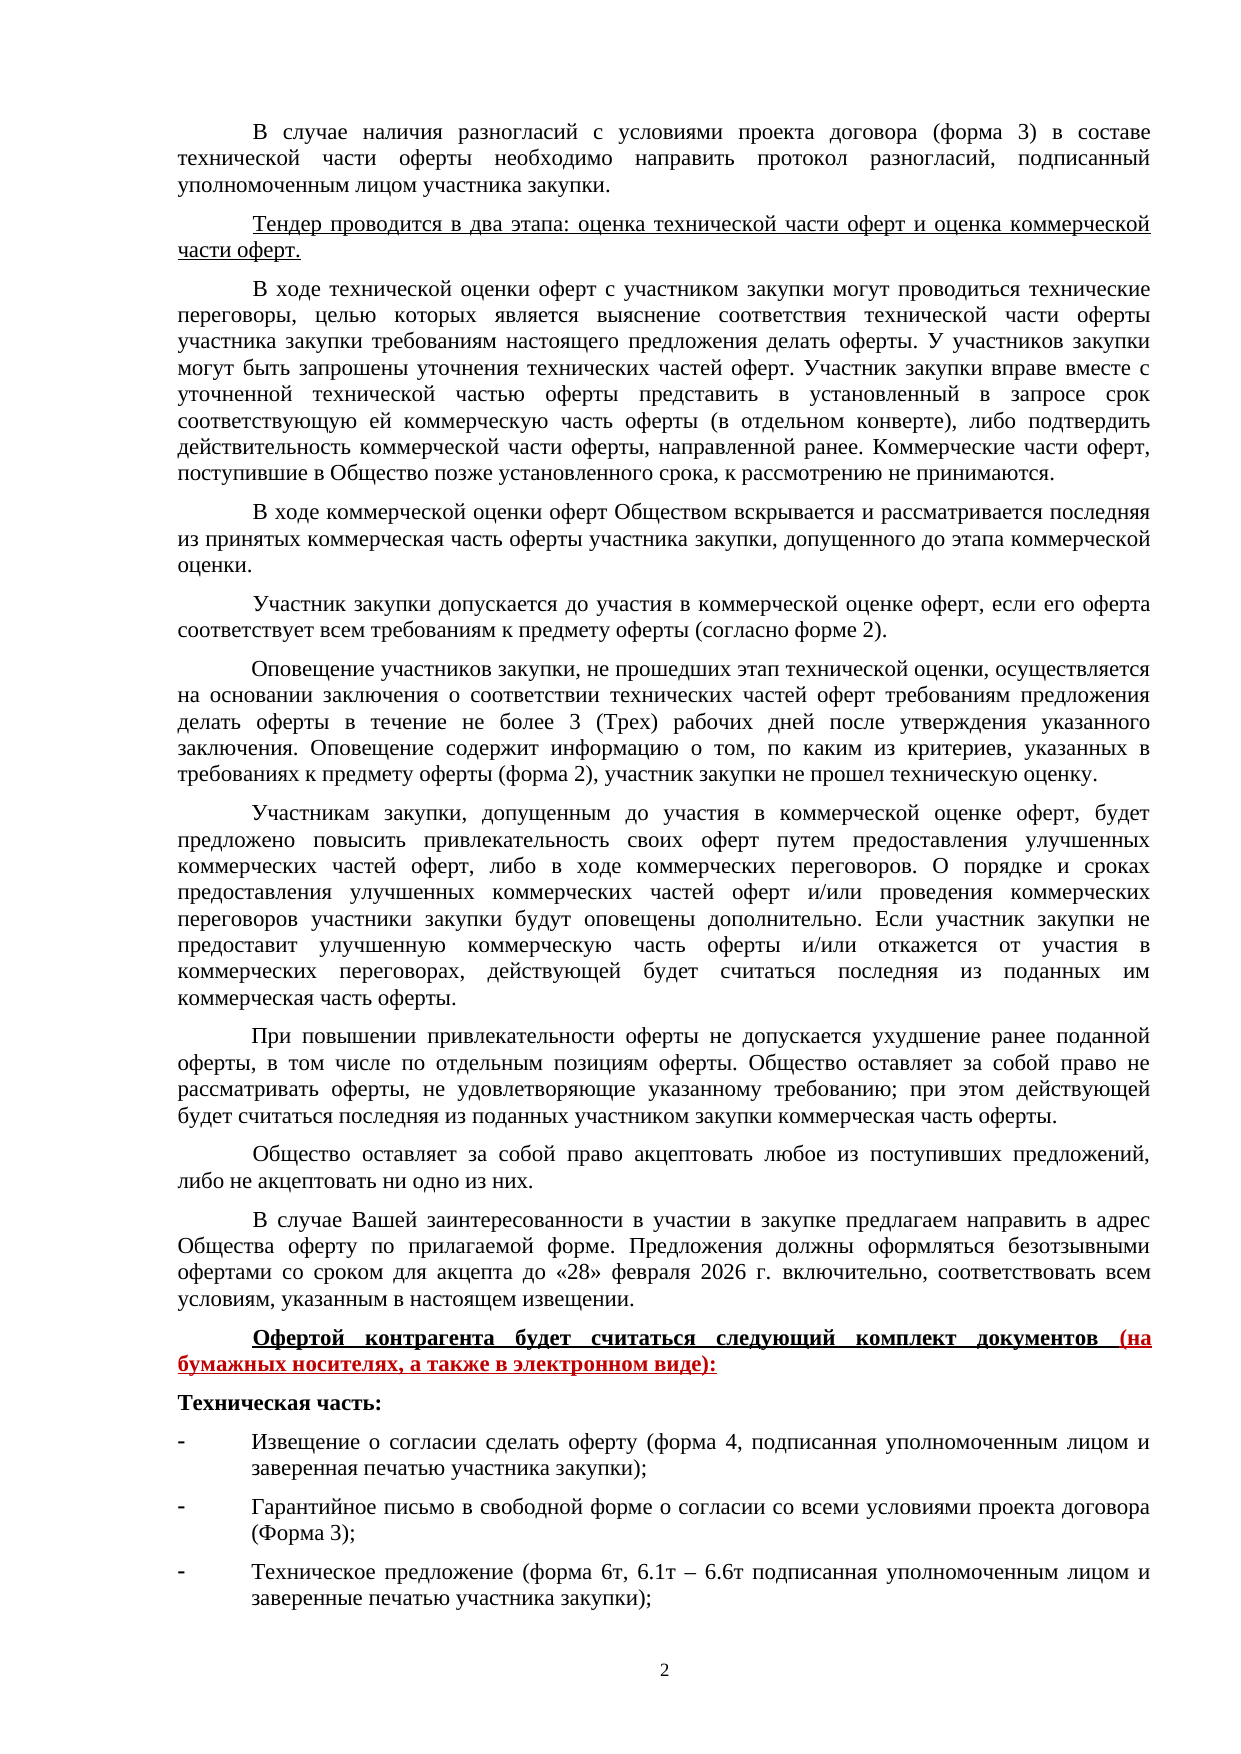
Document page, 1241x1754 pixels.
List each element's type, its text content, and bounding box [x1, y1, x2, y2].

list При повышении привлекательности оферты не допускается ухудшение ранее поданной оферты, в том числе по отдельным позициям оферты. Общество оставляет за собой право не рассматривать оферты, не удовлетворяющие указанному требованию; при этом действующей будет считаться последняя из поданных участником закупки коммерческая часть оферты. [177, 1023, 1152, 1128]
list Извещение о согласии сделать оферту (форма 4, подписанная уполномоченным лицом и заверенная печатью участника закупки); [177, 1428, 1152, 1480]
text В ходе коммерческой оценки оферт Обществом вскрывается и рассматривается последняя из принятых коммерческая часть оферты участника закупки, допущенного до этапа коммерческой оценки. [177, 498, 1152, 577]
list Гарантийное письмо в свободной форме о согласии со всеми условиями проекта договора (Форма 3); [177, 1493, 1152, 1546]
text В ходе технической оценки оферт с участником закупки могут проводиться технические переговоры, целью которых является выяснение соответствия технической части оферты участника закупки требованиям настоящего предложения делать оферты. У участников закупки могут быть запрошены уточнения технических частей оферт. Участник закупки вправе вместе с уточненной технической частью оферты представить в установленный в запросе срок соответствующую ей коммерческую часть оферты (в отдельном конверте), либо подтвердить действительность коммерческой части оферты, направленной ранее. Коммерческие части оферт, поступившие в Общество позже установленного срока, к рассмотрению не принимаются. [177, 275, 1152, 486]
text В случае Вашей заинтересованности в участии в закупке предлагаем направить в адрес Общества оферту по прилагаемой форме. Предложения должны оформляться безотзывными офертами со сроком для акцепта до «28» февраля 2026 г. включительно, соответствовать всем условиям, указанным в настоящем извещении. [177, 1206, 1152, 1311]
text Техническая часть: [177, 1389, 1152, 1415]
list Участникам закупки, допущенным до участия в коммерческой оценке оферт, будет предложено повысить привлекательность своих оферт путем предоставления улучшенных коммерческих частей оферт, либо в ходе коммерческих переговоров. О порядке и сроках предоставления улучшенных коммерческих частей оферт и/или проведения коммерческих переговоров участники закупки будут оповещены дополнительно. Если участник закупки не предоставит улучшенную коммерческую часть оферты и/или откажется от участия в коммерческих переговорах, действующей будет считаться последняя из поданных им коммерческая часть оферты. [177, 799, 1152, 1010]
list Оповещение участников закупки, не прошедших этап технической оценки, осуществляется на основании заключения о соответствии технических частей оферт требованиям предложения делать оферты в течение не более 3 (Трех) рабочих дней после утверждения указанного заключения. Оповещение содержит информацию о том, по каким из критериев, указанных в требованиях к предмету оферты (форма 2), участник закупки не прошел техническую оценку. [177, 655, 1152, 787]
text Общество оставляет за собой право акцептовать любое из поступивших предложений, либо не акцептовать ни одно из них. [177, 1141, 1152, 1193]
text В случае наличия разногласий с условиями проекта договора (форма 3) в составе технической части оферты необходимо направить протокол разногласий, подписанный уполномоченным лицом участника закупки. [177, 118, 1152, 197]
text Тендер проводится в два этапа: оценка технической части оферт и оценка коммерческой части оферт. [177, 210, 1152, 262]
text Участник закупки допускается до участия в коммерческой оценке оферт, если его оферта соответствует всем требованиям к предмету оферты (согласно форме 2). [177, 590, 1152, 642]
text Офертой контрагента будет считаться следующий комплект документов (на бумажных носителях, а также в электронном виде): [177, 1324, 1152, 1376]
list Техническое предложение (форма 6т, 6.1т – 6.6т подписанная уполномоченным лицом и заверенные печатью участника закупки); [177, 1558, 1152, 1611]
